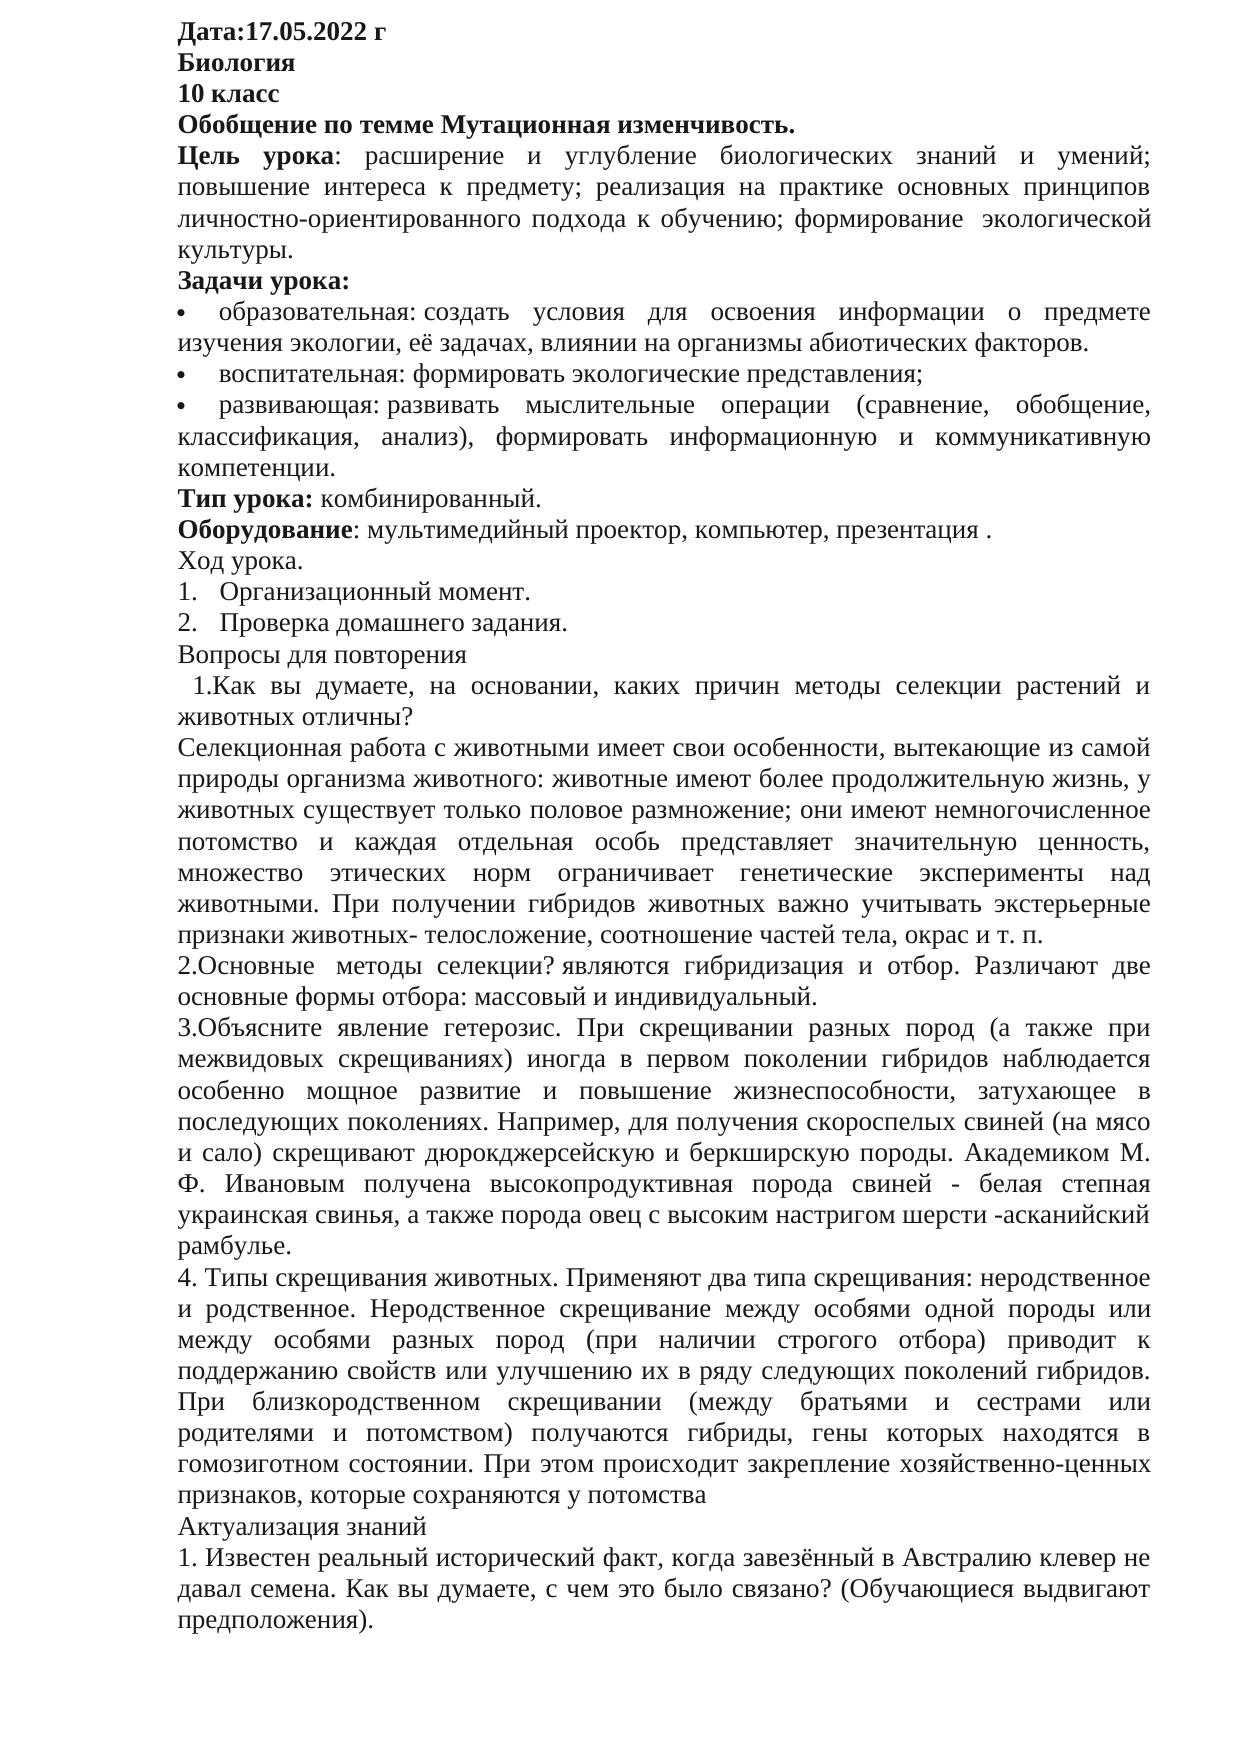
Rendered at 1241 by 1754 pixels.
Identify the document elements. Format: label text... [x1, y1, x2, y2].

text Биология [177, 46, 1152, 77]
text Оборудование: мультимедийный проектор, компьютер, презентация . [177, 513, 1152, 544]
text Обобщение по темме Мутационная изменчивость. [177, 108, 1152, 139]
text Дата:17.05.2022 г [177, 15, 1152, 46]
text Цель урока: расширение и углубление биологических знаний и умений; повышение интереса к предмету; реализация на практике основных принципов личностно-ориентированного подхода к обучению; формирование экологической культуры. [177, 139, 1152, 264]
text 2. Проверка домашнего задания. [177, 607, 1152, 638]
text 1. Организационный момент. [177, 575, 1152, 607]
text Селекционная работа с животными имеет свои особенности, вытекающие из самой природы организма животного: животные имеют более продолжительную жизнь, у животных существует только половое размножение; они имеют немногочисленное потомство и каждая отдельная особь представляет значительную ценность, множество этических норм ограничивает генетические эксперименты над животными. При получении гибридов животных важно учитывать экстерьерные признаки животных- телосложение, соотношение частей тела, окрас и т. п. [177, 731, 1152, 949]
text  воспитательная: формировать экологические представления; [177, 357, 1152, 388]
text 2.Основные методы селекции? являются гибридизация и отбор. Различают две основные формы отбора: массовый и индивидуальный. [177, 949, 1152, 1011]
text 10 класс [177, 77, 1152, 108]
text 1. Известен реальный исторический факт, когда завезённый в Австралию клевер не давал семена. Как вы думаете, с чем это было связано? (Обучающиеся выдвигают предположения). [177, 1541, 1152, 1634]
text 3.Объясните явление гетерозис. При скрещивании разных пород (а также при межвидовых скрещиваниях) иногда в первом поколении гибридов наблюдается особенно мощное развитие и повышение жизнеспособности, затухающее в последующих поколениях. Например, для получения скороспелых свиней (на мясо и сало) скрещивают дюрокджерсейскую и беркширскую породы. Академиком М. Ф. Ивановым получена высокопродуктивная порода свиней - белая степная украинская свинья, а также порода овец с высоким настригом шерсти -асканийский рамбулье. [177, 1011, 1152, 1261]
text Ход урока. [177, 544, 1152, 575]
text  образовательная: создать условия для освоения информации о предмете изучения экологии, её задачах, влиянии на организмы абиотических факторов. [177, 295, 1152, 357]
text Задачи урока: [177, 264, 1152, 295]
text Актуализация знаний [177, 1510, 1152, 1541]
text 1.Как вы думаете, на основании, каких причин методы селекции растений и животных отличны? [177, 669, 1152, 731]
text Вопросы для повторения [177, 638, 1152, 669]
text Тип урока: комбинированный. [177, 482, 1152, 513]
text 4. Типы скрещивания животных. Применяют два типа скрещивания: неродственное и родственное. Неродственное скрещивание между особями одной породы или между особями разных пород (при наличии строгого отбора) приводит к поддержанию свойств или улучшению их в ряду следующих поколений гибридов. При близкородственном скрещивании (между братьями и сестрами или родителями и потомством) получаются гибриды, гены которых находятся в гомозиготном состоянии. При этом происходит закрепление хозяйственно-ценных признаков, которые сохраняются у потомства [177, 1261, 1152, 1510]
text  развивающая: развивать мыслительные операции (сравнение, обобщение, классификация, анализ), формировать информационную и коммуникативную компетенции. [177, 388, 1152, 482]
